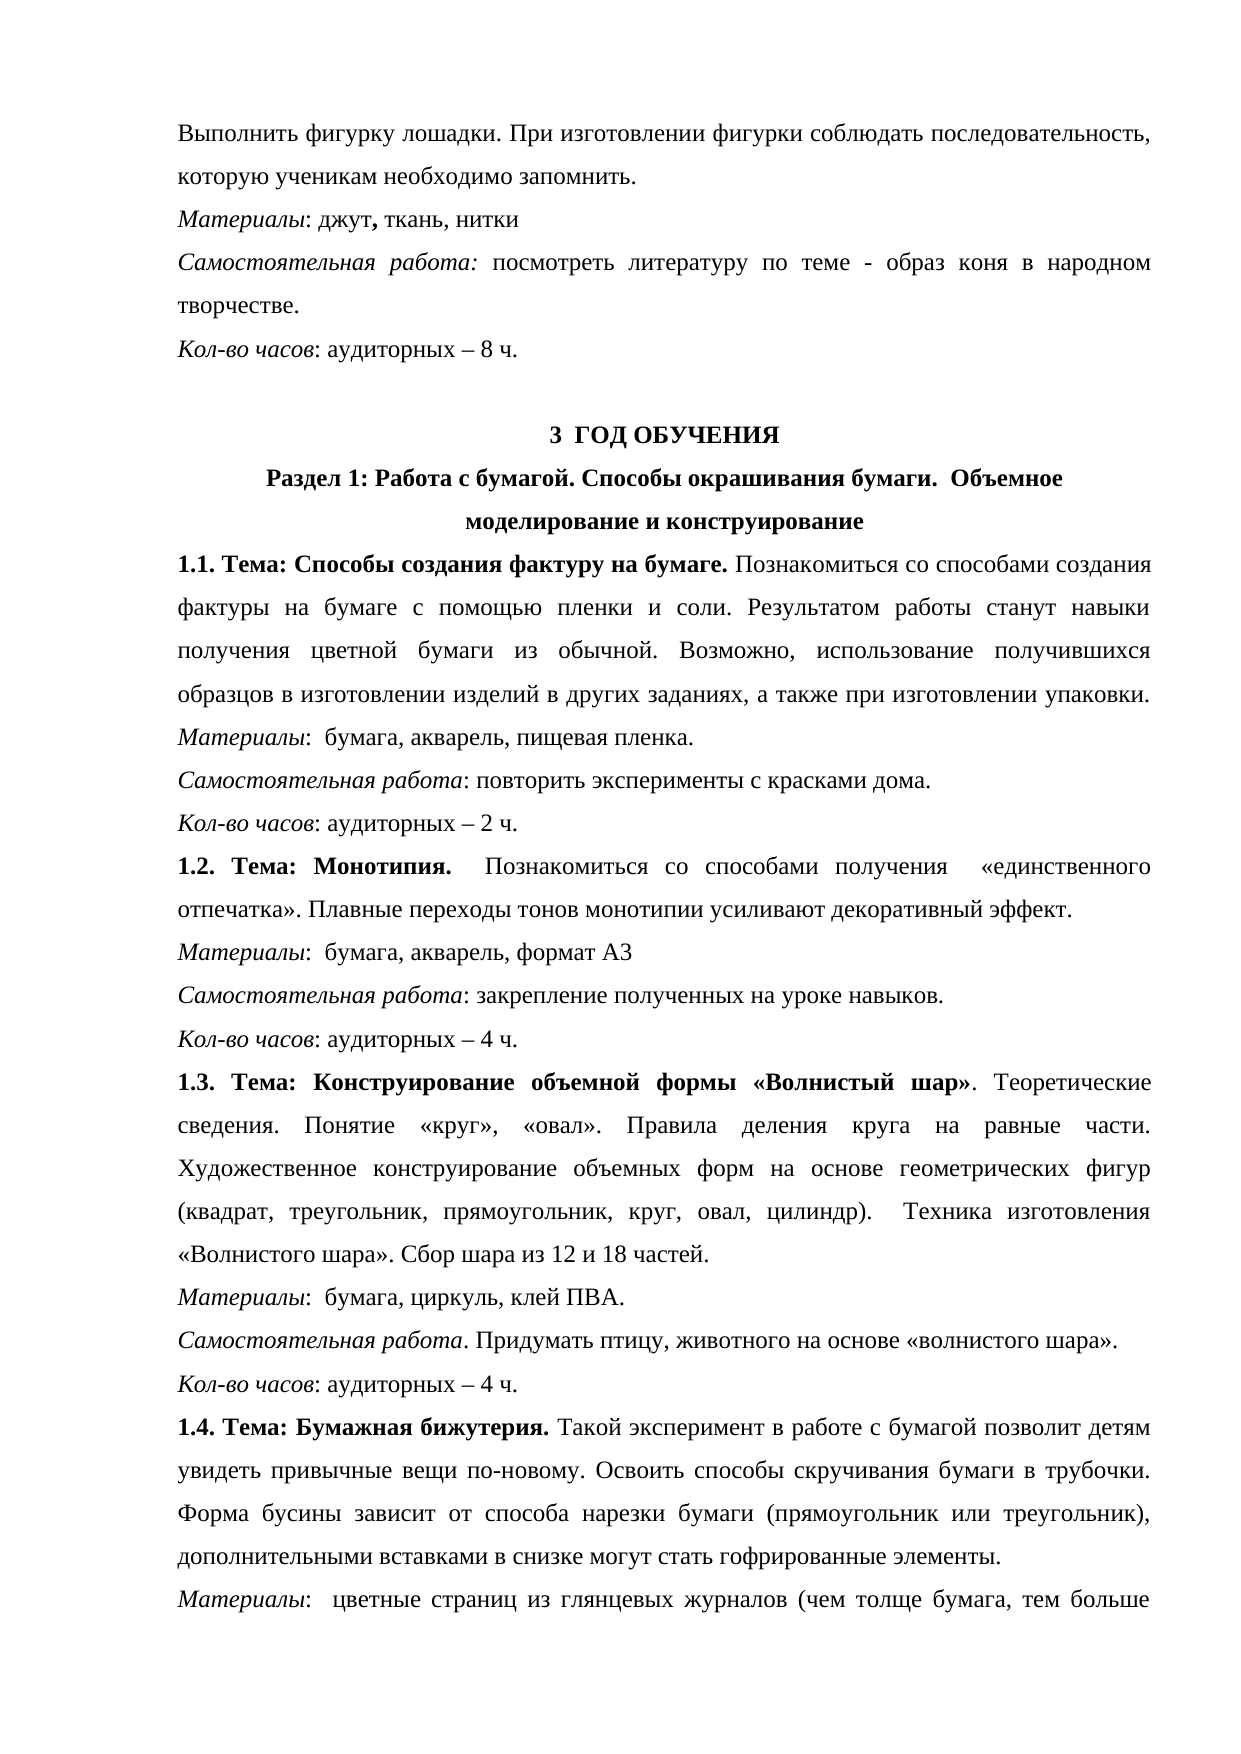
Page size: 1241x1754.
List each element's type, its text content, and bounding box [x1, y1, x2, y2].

text Самостоятельная работа: повторить эксперименты с красками дома. [177, 765, 1152, 794]
text 1.3. Тема: Конструирование объемной формы «Волнистый шар». Теоретические сведения. Понятие «круг», «овал». Правила деления круга на равные части. Художественное конструирование объемных форм на основе геометрических фигур (квадрат, треугольник, прямоугольник, круг, овал, цилиндр). Техника изготовления «Волнистого шара». Сбор шара из 12 и 18 частей. [177, 1067, 1152, 1268]
text Материалы: бумага, акварель, формат А3 [177, 937, 1152, 966]
text Самостоятельная работа. Придумать птицу, животного на основе «волнистого шара». [177, 1326, 1152, 1354]
text Самостоятельная работа: посмотреть литературу по теме - образ коня в народном творчестве. [177, 247, 1152, 319]
text Кол-во часов: аудиторных – 4 ч. [177, 1024, 1152, 1052]
text Самостоятельная работа: закрепление полученных на уроке навыков. [177, 981, 1152, 1009]
text 1.2. Тема: Монотипия. Познакомиться со способами получения «единственного отпечатка». Плавные переходы тонов монотипии усиливают декоративный эффект. [177, 851, 1152, 923]
text Кол-во часов: аудиторных – 2 ч. [177, 808, 1152, 837]
text Материалы: джут, ткань, нитки [177, 204, 1152, 233]
text Материалы: бумага, циркуль, клей ПВА. [177, 1282, 1152, 1311]
text Раздел 1: Работа с бумагой. Способы окрашивания бумаги. Объемное моделирование и конструирование [177, 463, 1152, 535]
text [177, 118, 1152, 190]
text 1.1. Тема: Способы создания фактуру на бумаге. Познакомиться со способами создания фактуры на бумаге с помощью пленки и соли. Результатом работы станут навыки получения цветной бумаги из обычной. Возможно, использование получившихся образцов в изготовлении изделий в других заданиях, а также при изготовлении упаковки. Материалы: бумага, акварель, пищевая пленка. [177, 549, 1152, 751]
text Кол-во часов: аудиторных – 8 ч. [177, 334, 1152, 362]
text Кол-во часов: аудиторных – 4 ч. [177, 1369, 1152, 1397]
text 3 год обучения [177, 420, 1152, 449]
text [177, 1584, 1152, 1613]
text 1.4. Тема: Бумажная бижутерия. Такой эксперимент в работе с бумагой позволит детям увидеть привычные вещи по-новому. Освоить способы скручивания бумаги в трубочки. Форма бусины зависит от способа нарезки бумаги (прямоугольник или треугольник), дополнительными вставками в снизке могут стать гофрированные элементы. [177, 1412, 1152, 1570]
